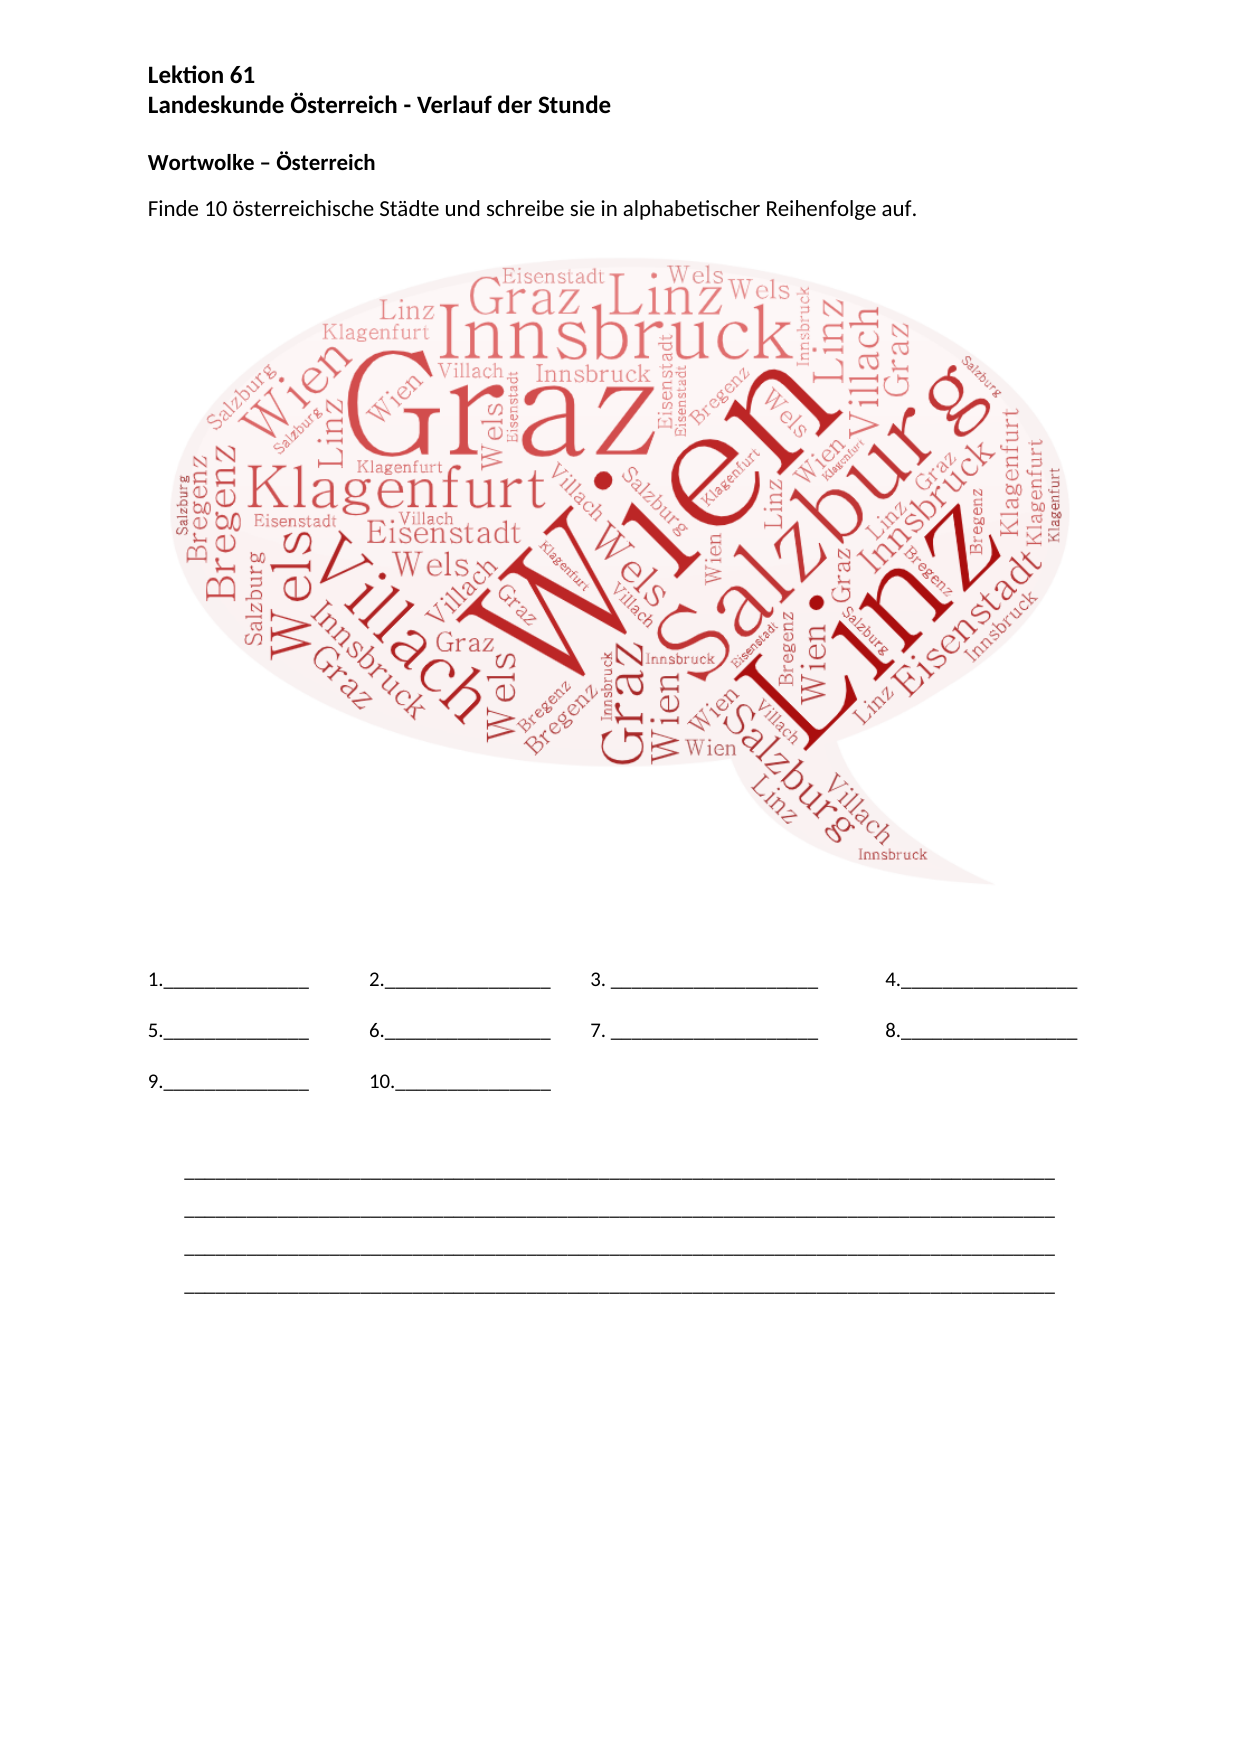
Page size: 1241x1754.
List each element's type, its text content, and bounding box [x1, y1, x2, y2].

text ____________________________________________________________________________________ [148, 1195, 1093, 1220]
text 9.______________ 10._______________ [148, 1068, 1093, 1093]
text Finde 10 österreichische Städte und schreibe sie in alphabetischer Reihenfolge auf. [148, 194, 1093, 222]
text ____________________________________________________________________________________ [148, 1233, 1093, 1258]
text ____________________________________________________________________________________ [148, 1271, 1093, 1297]
text ____________________________________________________________________________________ [148, 1157, 1093, 1182]
text 1.______________ 2.________________ 3. ____________________ 4._________________ [148, 966, 1093, 992]
text Wortwolke – Österreich [148, 148, 1093, 176]
picture [147, 241, 1093, 901]
text 5.______________ 6.________________ 7. ____________________ 8._________________ [148, 1017, 1093, 1042]
